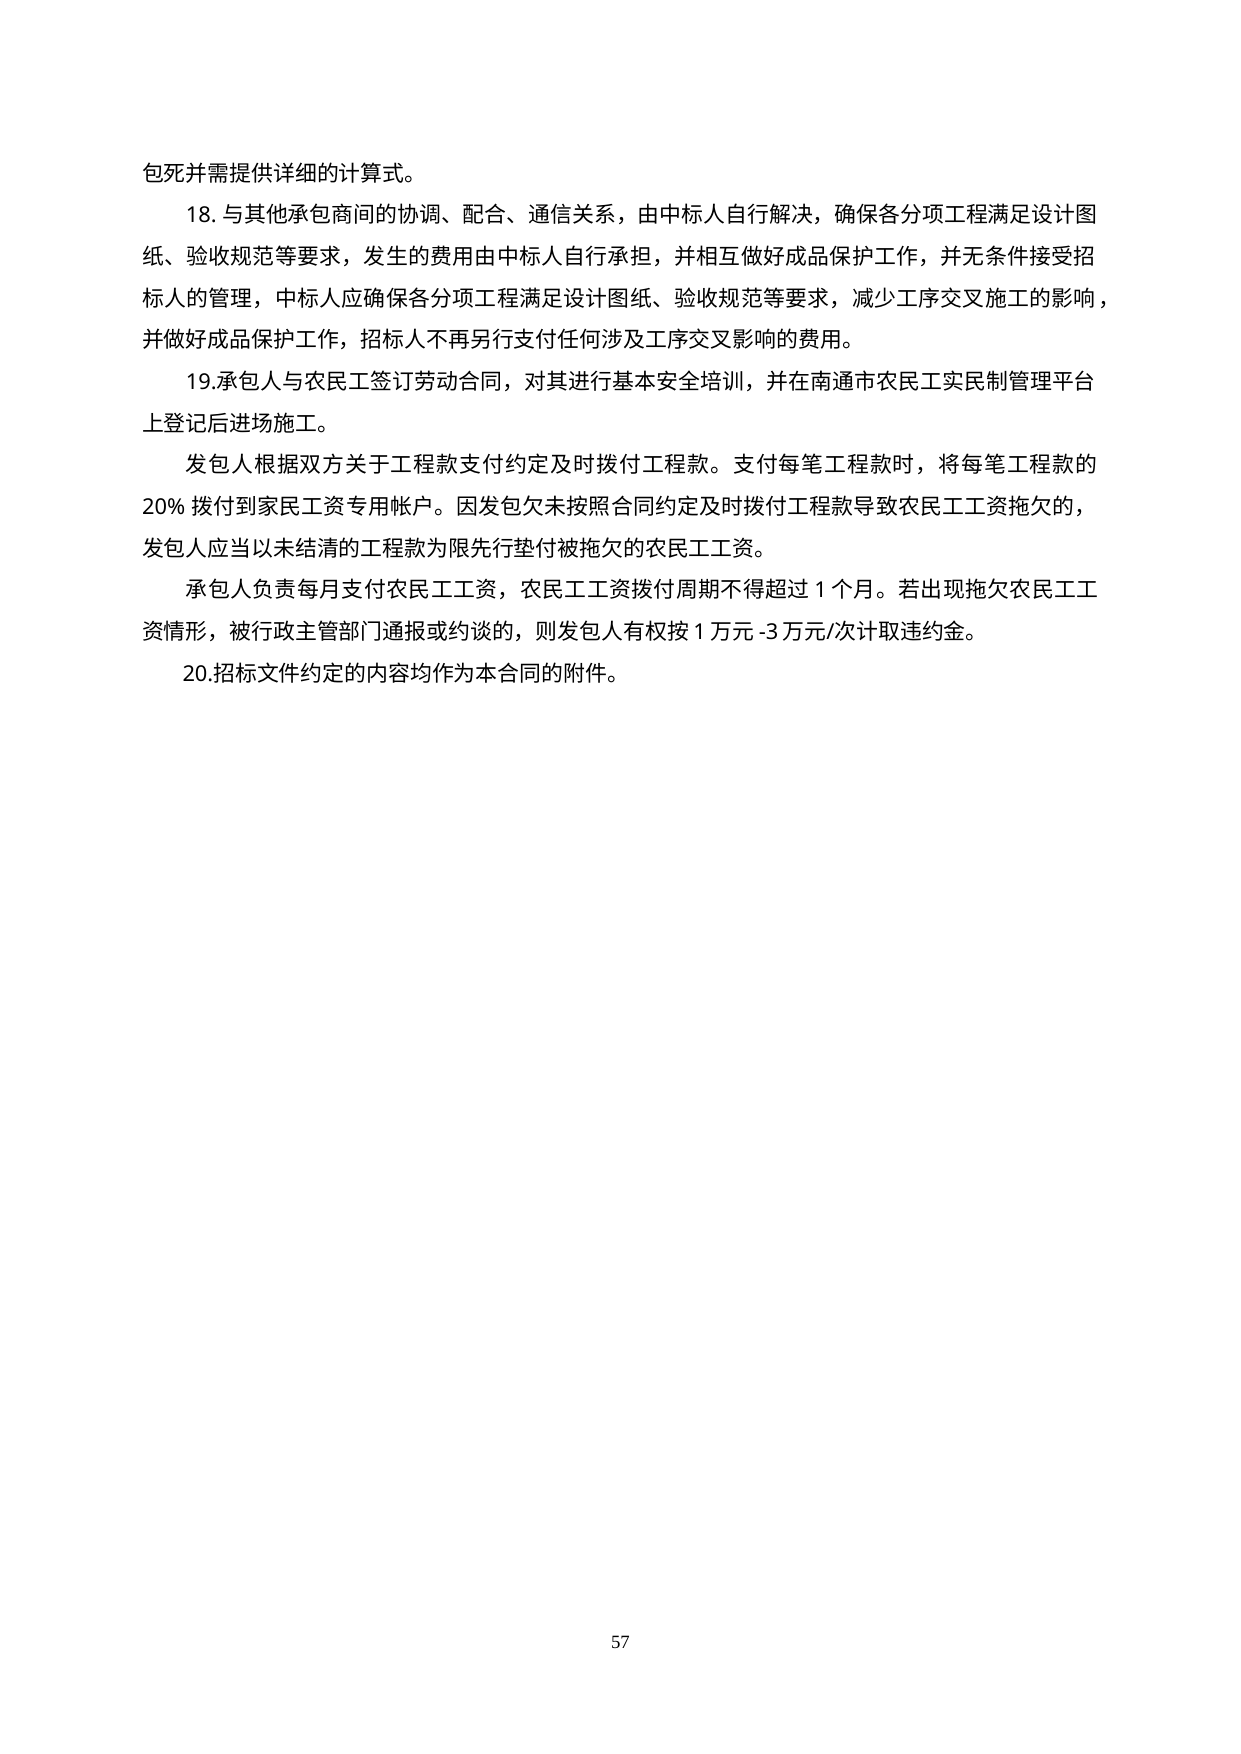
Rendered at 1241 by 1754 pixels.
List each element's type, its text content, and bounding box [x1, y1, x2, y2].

text 发包人根据双方关于工程款支付约定及时拨付工程款。支付每笔工程款时，将每笔工程款的20% 拨付到家民工资专用帐户。因发包欠未按照合同约定及时拨付工程款导致农民工工资拖欠的，发包人应当以未结清的工程款为限先行垫付被拖欠的农民工工资。 [142, 439, 1098, 564]
text 承包人负责每月支付农民工工资，农民工工资拨付周期不得超过1个月。若出现拖欠农民工工资情形，被行政主管部门通报或约谈的，则发包人有权按1万元 -3万元/次计取违约金。 [142, 564, 1098, 648]
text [142, 148, 1098, 189]
text 20.招标文件约定的内容均作为本合同的附件。 [142, 648, 1098, 689]
text 19.承包人与农民工签订劳动合同，对其进行基本安全培训，并在南通市农民工实民制管理平台上登记后进场施工。 [142, 356, 1098, 439]
text 18. 与其他承包商间的协调、配合、通信关系，由中标人自行解决，确保各分项工程满足设计图纸、验收规范等要求，发生的费用由中标人自行承担，并相互做好成品保护工作，并无条件接受招标人的管理，中标人应确保各分项工程满足设计图纸、验收规范等要求，减少工序交叉施工的影响，并做好成品保护工作，招标人不再另行支付任何涉及工序交叉影响的费用。 [142, 189, 1098, 356]
